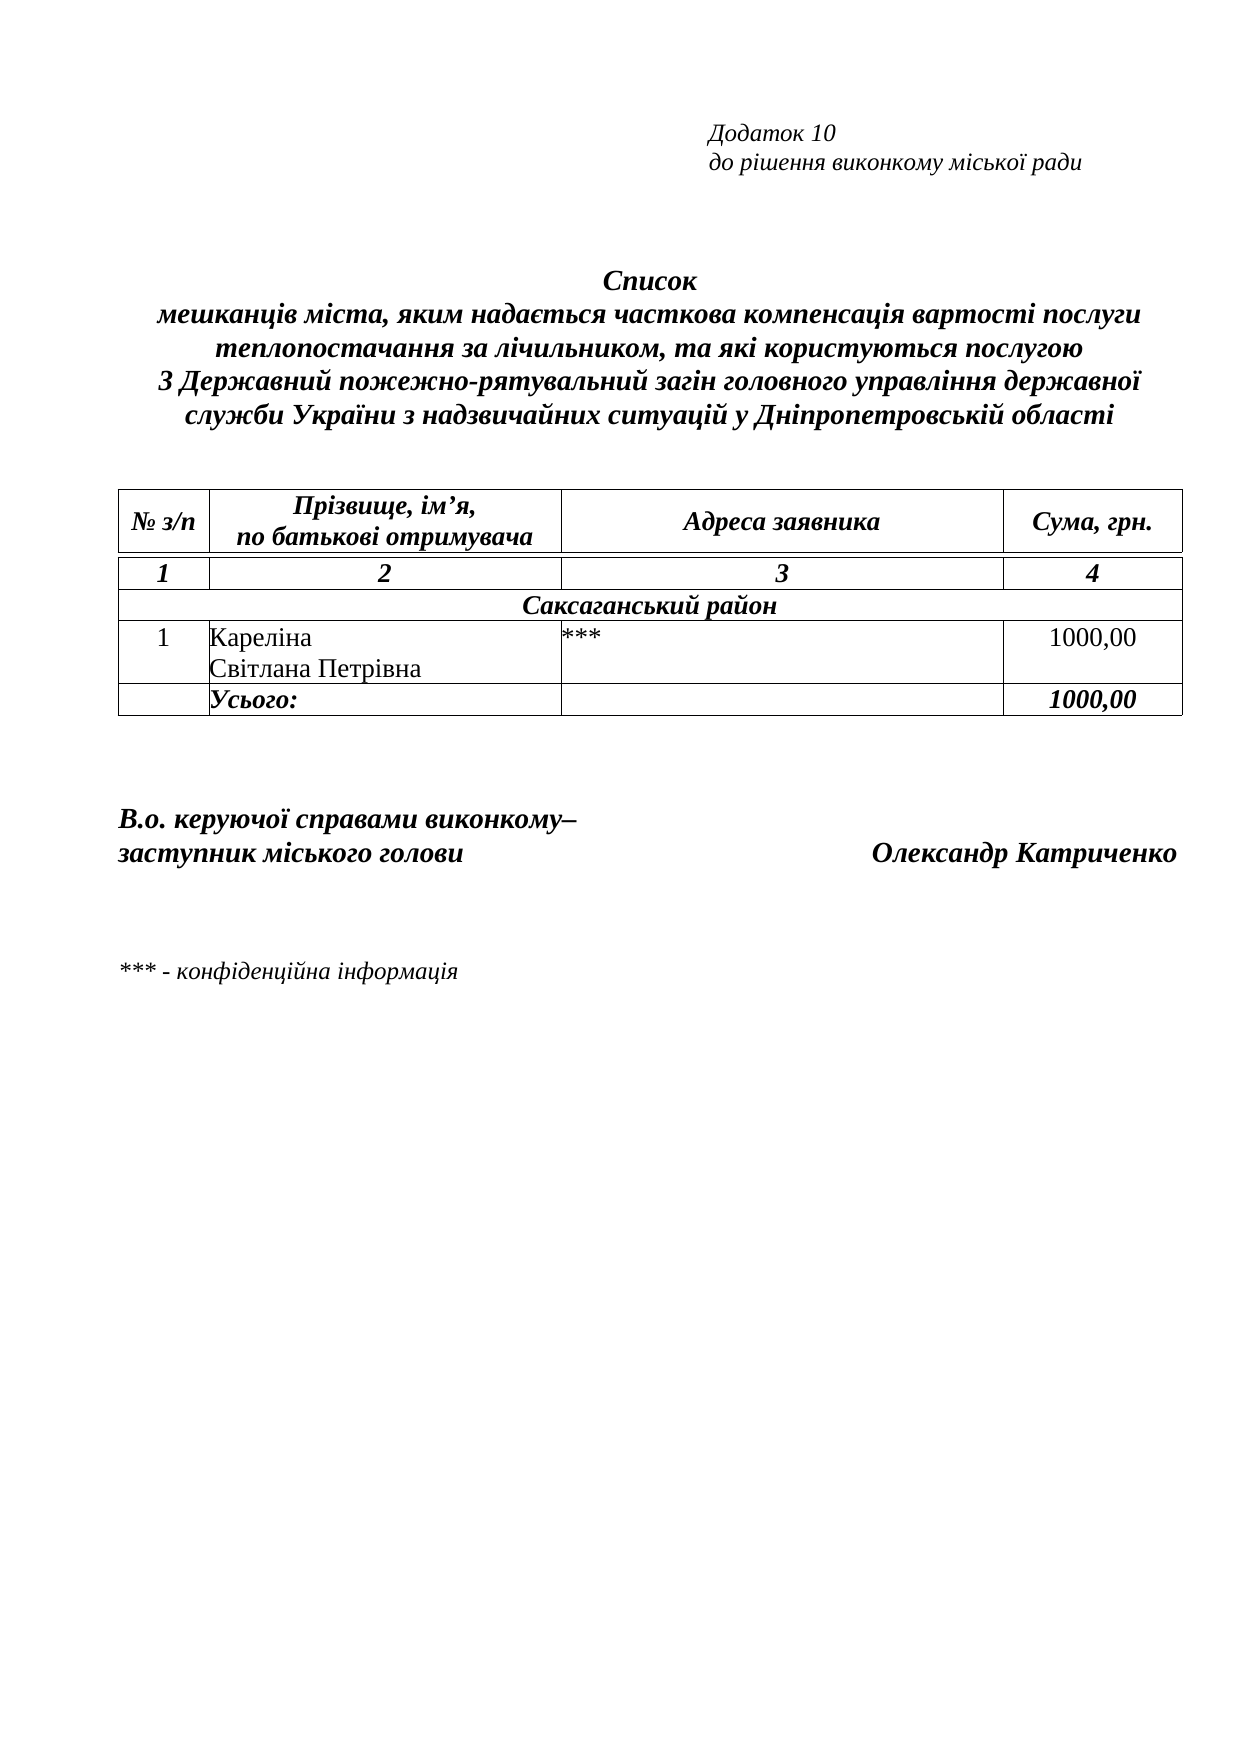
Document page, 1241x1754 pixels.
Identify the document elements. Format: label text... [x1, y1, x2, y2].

table_cell Кареліна Світлана Петрівна [210, 621, 561, 683]
table_cell [119, 684, 209, 714]
table_header 2 [210, 558, 561, 588]
table_header Прізвище, ім’я, по батькові отримувача [210, 490, 561, 551]
table_header 4 [1004, 558, 1182, 588]
table_header 3 [562, 558, 1003, 588]
text В.о. керуючої справами виконкому– [118, 801, 1181, 835]
table_cell 1 [119, 621, 209, 683]
table_cell 1000,00 [1004, 684, 1182, 714]
text *** - конфіденційна інформація [118, 956, 1181, 985]
subtitle Додаток 10 до рішення виконкому міської ради [708, 118, 1181, 176]
table_cell [562, 684, 1003, 714]
table_cell *** [562, 621, 1003, 683]
text заступник міського голови Олександр Катриченко [118, 835, 1181, 868]
table_header 1 [119, 558, 209, 588]
table_header Сума, грн. [1004, 490, 1182, 551]
table_cell Усього: [210, 684, 561, 714]
subtitle Список мешканців міста, яким надається часткова компенсація вартості послуги теплопостачання за лічильником, та які користуються послугою 3 Державний пожежно-рятувальний загін головного управління державної служби України з надзвичайних ситуацій у Дніпропетровській області [118, 263, 1181, 430]
table_header № з/п [119, 490, 209, 551]
table_cell 1000,00 [1004, 621, 1182, 683]
table_cell Саксаганський район [119, 590, 1182, 620]
table_header Адреса заявника [562, 490, 1003, 551]
